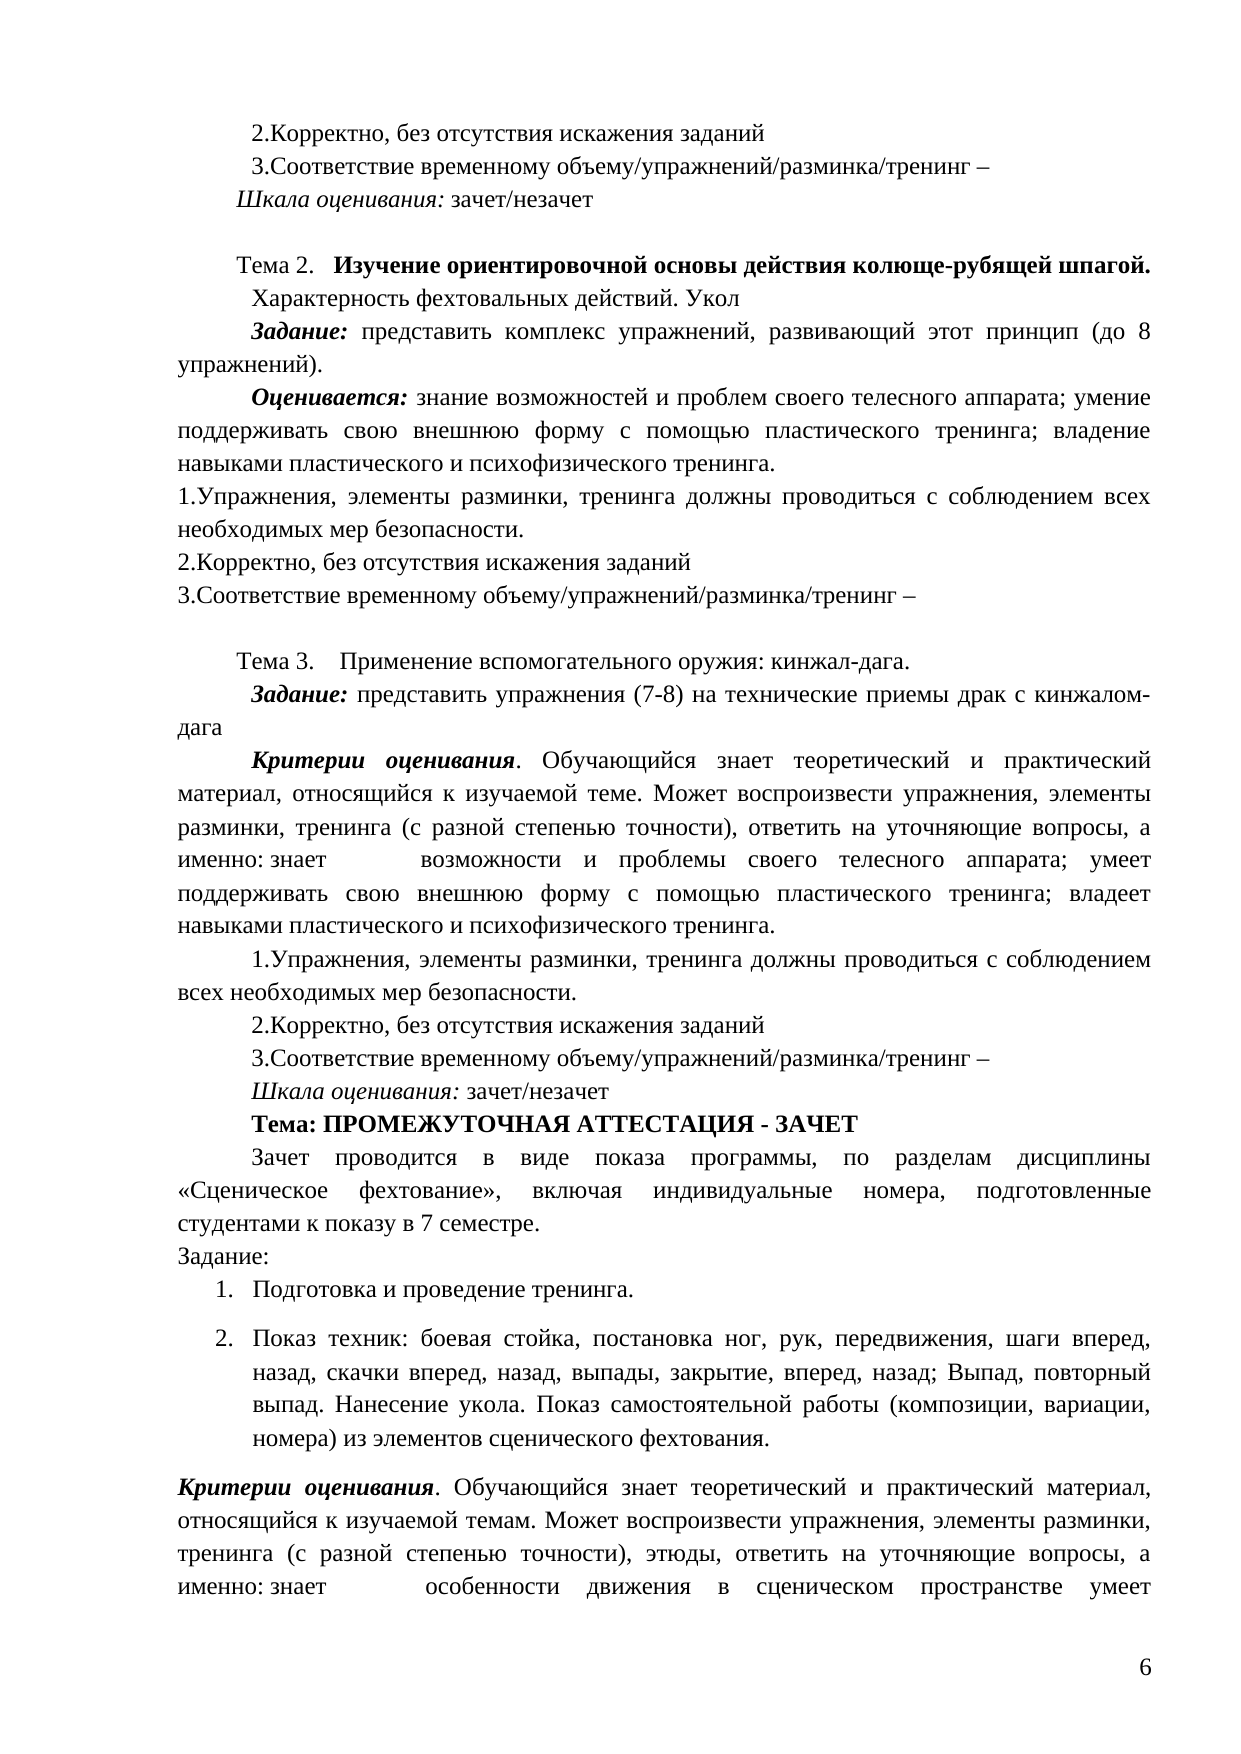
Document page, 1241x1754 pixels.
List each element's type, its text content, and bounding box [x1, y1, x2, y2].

text 1.Упражнения, элементы разминки, тренинга должны проводиться с соблюдением всех необходимых мер безопасности. [177, 481, 1152, 543]
text 1.Упражнения, элементы разминки, тренинга должны проводиться с соблюдением всех необходимых мер безопасности. [177, 944, 1152, 1005]
list Подготовка и проведение тренинга. [215, 1274, 1152, 1303]
text 3.Соответствие временному объему/упражнений/разминка/тренинг – [177, 580, 1152, 609]
text Тема: ПРОМЕЖУТОЧНАЯ АТТЕСТАЦИЯ - ЗАЧЕТ [177, 1109, 1152, 1137]
text Тема 3. Применение вспомогательного оружия: кинжал-дага. [177, 646, 1152, 675]
text 2.Корректно, без отсутствия искажения заданий [177, 118, 1152, 147]
text 3.Соответствие временному объему/упражнений/разминка/тренинг – [177, 1043, 1152, 1071]
text Критерии оценивания. Обучающийся знает теоретический и практический материал, относящийся к изучаемой теме. Может воспроизвести упражнения, элементы разминки, тренинга (с разной степенью точности), ответить на уточняющие вопросы, а именно: знает возможности и проблемы своего телесного аппарата; умеет поддерживать свою внешнюю форму с помощью пластического тренинга; владеет навыками пластического и психофизического тренинга. [177, 746, 1152, 939]
text Шкала оценивания: зачет/незачет [177, 1076, 1152, 1104]
text Шкала оценивания: зачет/незачет [177, 184, 1152, 213]
text 2.Корректно, без отсутствия искажения заданий [177, 547, 1152, 576]
text Задание: представить упражнения (7-8) на технические приемы драк с кинжалом-дага [177, 679, 1152, 741]
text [177, 1472, 1152, 1600]
text Задание: [177, 1241, 1152, 1269]
text Характерность фехтовальных действий. Укол [177, 283, 1152, 312]
text 2.Корректно, без отсутствия искажения заданий [177, 1010, 1152, 1038]
text Задание: представить комплекс упражнений, развивающий этот принцип (до 8 упражнений). [177, 316, 1152, 378]
list Показ техник: боевая стойка, постановка ног, рук, передвижения, шаги вперед, назад, скачки вперед, назад, выпады, закрытие, вперед, назад; Выпад, повторный выпад. Нанесение укола. Показ самостоятельной работы (композиции, вариации, номера) из элементов сценического фехтования. [215, 1323, 1152, 1451]
text Оценивается: знание возможностей и проблем своего телесного аппарата; умение поддерживать свою внешнюю форму с помощью пластического тренинга; владение навыками пластического и психофизического тренинга. [177, 382, 1152, 477]
text Зачет проводится в виде показа программы, по разделам дисциплины «Сценическое фехтование», включая индивидуальные номера, подготовленные студентами к показу в 7 семестре. [177, 1142, 1152, 1237]
text 3.Соответствие временному объему/упражнений/разминка/тренинг – [177, 151, 1152, 180]
text Тема 2. Изучение ориентировочной основы действия колюще-рубящей шпагой. [177, 250, 1152, 279]
